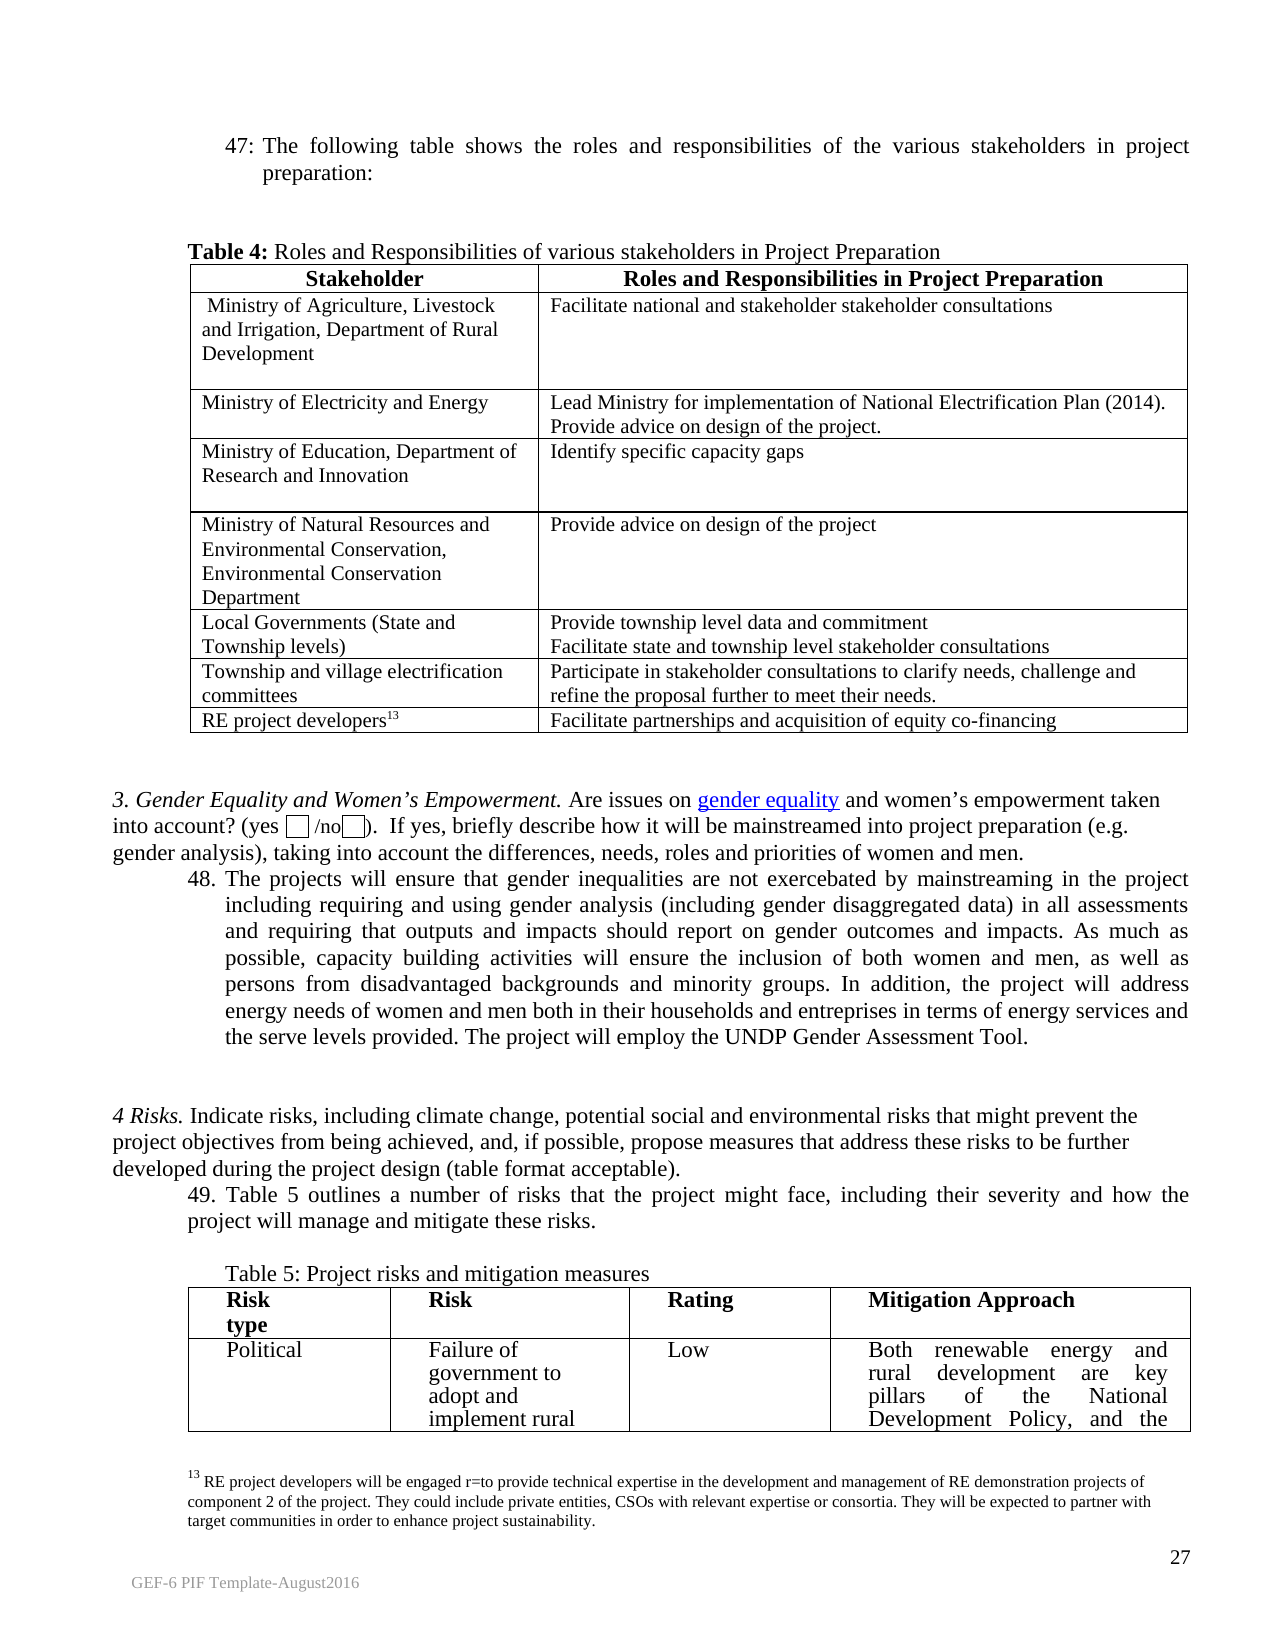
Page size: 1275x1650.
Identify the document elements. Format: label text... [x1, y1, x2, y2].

table_cell Political [189, 1339, 390, 1431]
table_header Stakeholder [191, 265, 538, 292]
table_cell RE project developers [191, 708, 538, 732]
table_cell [831, 1339, 1190, 1431]
table_cell Facilitate national and stakeholder stakeholder consultations [539, 293, 1187, 389]
table_cell Ministry of Agriculture, Livestock and Irrigation, Department of Rural Development [191, 293, 538, 389]
table_cell Provide township level data and commitment Facilitate state and township level stakeholder consultations [539, 610, 1187, 658]
table_header Roles and Responsibilities in Project Preparation [539, 265, 1187, 292]
table_cell Ministry of Natural Resources and Environmental Conservation, Environmental Conservation Department [191, 513, 538, 609]
table_cell Identify specific capacity gaps [539, 439, 1187, 511]
text 47: The following table shows the roles and responsibilities of the various stakeholders in project preparation: [225, 132, 1191, 185]
table_cell Facilitate partnerships and acquisition of equity co-financing [539, 708, 1187, 732]
text Table 4: Roles and Responsibilities of various stakeholders in Project Preparation [187, 238, 1191, 264]
text 48. The projects will ensure that gender inequalities are not exercebated by mainstreaming in the project including requiring and using gender analysis (including gender disaggregated data) in all assessments and requiring that outputs and impacts should report on gender outcomes and impacts. As much as possible, capacity building activities will ensure the inclusion of both women and men, as well as persons from disadvantaged backgrounds and minority groups. In addition, the project will address energy needs of women and men both in their households and entreprises in terms of energy services and the serve levels provided. The project will employ the UNDP Gender Assessment Tool. [187, 865, 1191, 1049]
text Table 5: Project risks and mitigation measures [225, 1260, 1191, 1287]
text 3. Gender Equality and Women’s Empowerment. Are issues on gender equality and women’s empowerment taken into account? (yes /no). If yes, briefly describe how it will be mainstreamed into project preparation (e.g. gender analysis), taking into account the differences, needs, roles and priorities of women and men. [112, 786, 1191, 865]
text 49. Table 5 outlines a number of risks that the project might face, including their severity and how the project will manage and mitigate these risks. [187, 1181, 1191, 1234]
table_cell Local Governments (State and Township levels) [191, 610, 538, 658]
table_cell Ministry of Education, Department of Research and Innovation [191, 439, 538, 511]
table_cell Low [630, 1339, 830, 1431]
table_cell Provide advice on design of the project [539, 513, 1187, 609]
table_header Risk [391, 1288, 629, 1338]
table_cell Lead Ministry for implementation of National Electrification Plan (2014). Provide advice on design of the project. [539, 390, 1187, 438]
table_header Risk type [189, 1288, 390, 1338]
table_cell Ministry of Electricity and Energy [191, 390, 538, 438]
text 4 Risks. Indicate risks, including climate change, potential social and environmental risks that might prevent the project objectives from being achieved, and, if possible, propose measures that address these risks to be further developed during the project design (table format acceptable). [112, 1102, 1191, 1181]
table_cell Township and village electrification committees [191, 659, 538, 707]
table_header Mitigation Approach [831, 1288, 1190, 1338]
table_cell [391, 1339, 629, 1431]
table_header Rating [630, 1288, 830, 1338]
table_cell Participate in stakeholder consultations to clarify needs, challenge and refine the proposal further to meet their needs. [539, 659, 1187, 707]
